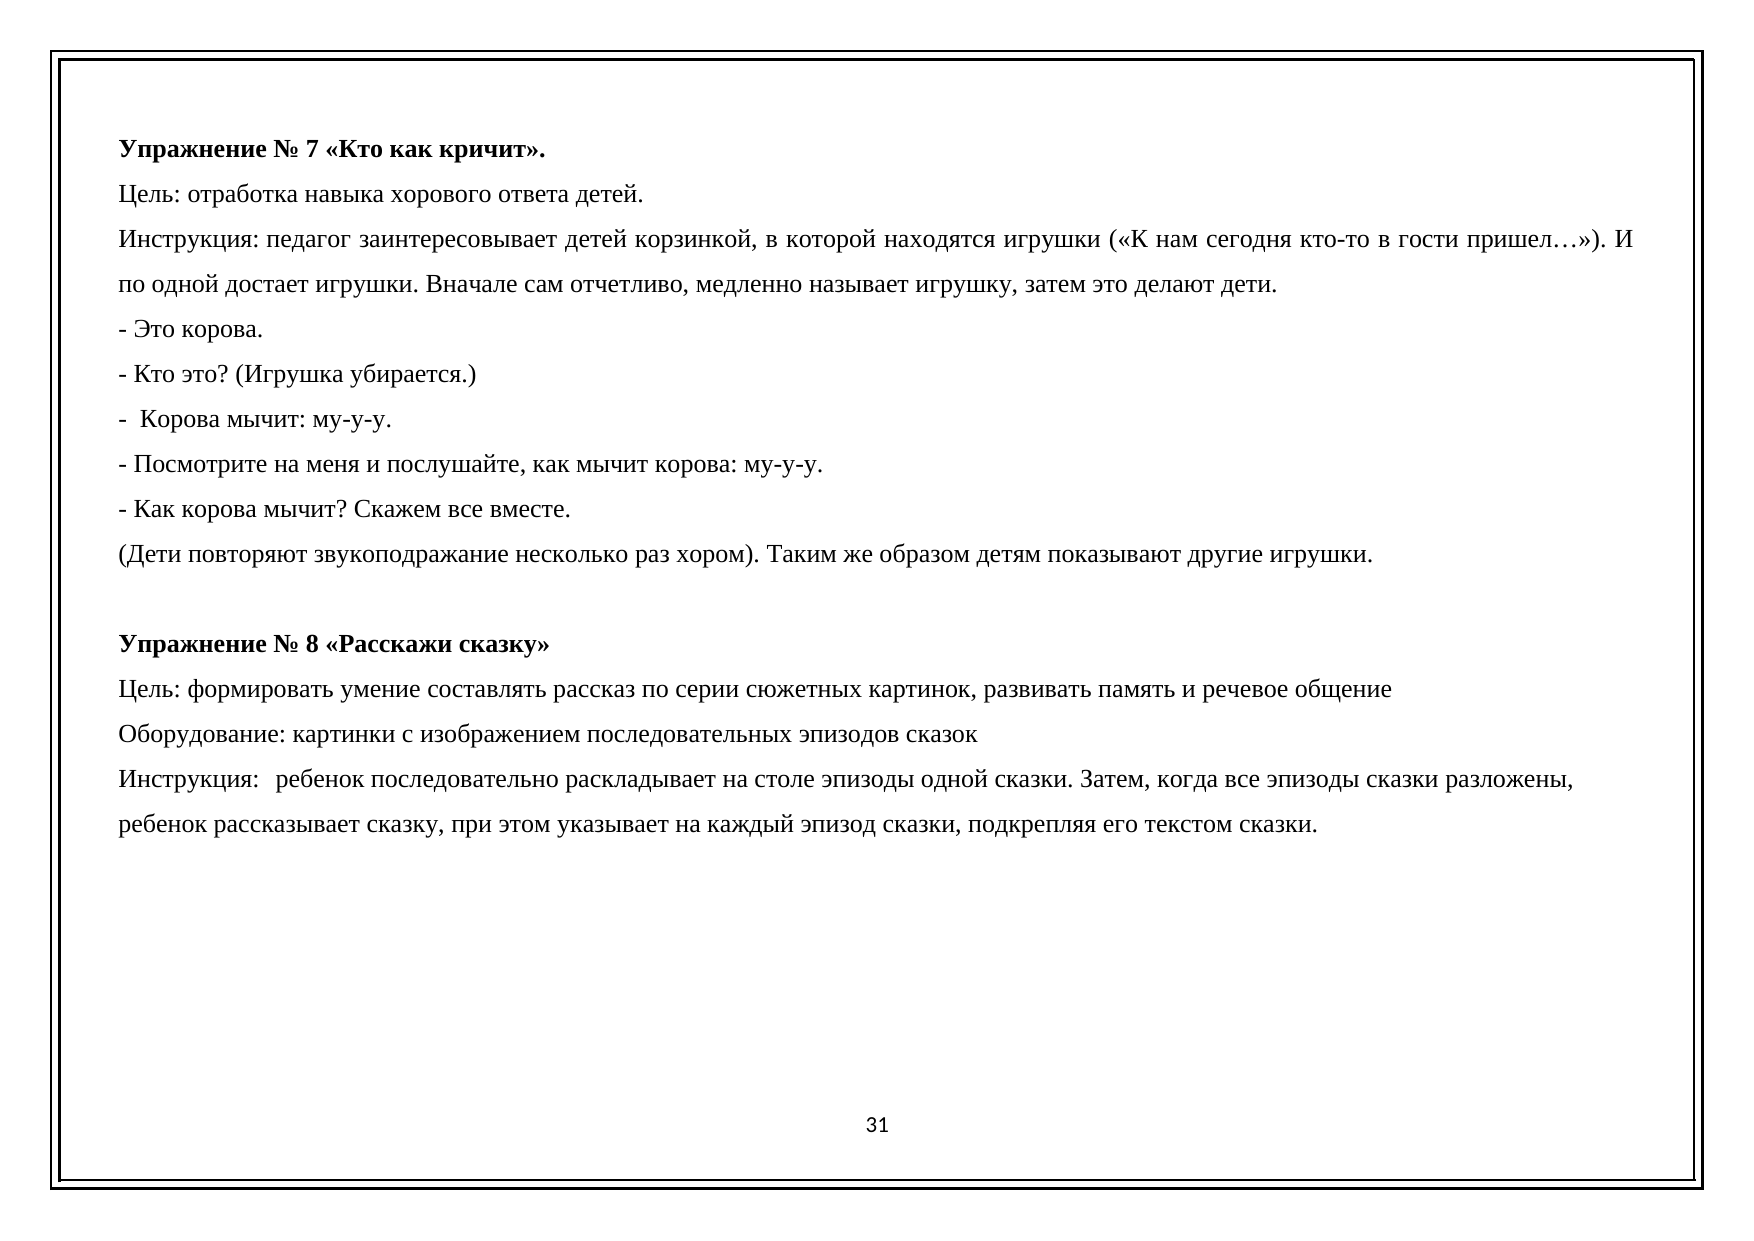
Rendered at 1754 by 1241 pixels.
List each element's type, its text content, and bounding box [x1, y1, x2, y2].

text - Кто это? (Игрушка убирается.) [118, 358, 1636, 388]
text Цель: отработка навыка хорового ответа детей. [118, 178, 1636, 208]
text - Посмотрите на меня и послушайте, как мычит корова: му-у-у. [118, 448, 1636, 478]
text Цель: формировать умение составлять рассказ по серии сюжетных картинок, развивать память и речевое общение [118, 673, 1636, 703]
text - Корова мычит: му-у-у. [118, 403, 1636, 433]
text Упражнение № 8 «Расскажи сказку» [118, 628, 1636, 658]
text - Это корова. [118, 313, 1636, 343]
text Упражнение № 7 «Кто как кричит». [118, 133, 1636, 163]
text Инструкция: педагог заинтересовывает детей корзинкой, в которой находятся игрушки («К нам сегодня кто-то в гости пришел…»). И по одной достает игрушки. Вначале сам отчетливо, медленно называет игрушку, затем это делают дети. [118, 223, 1636, 298]
text Оборудование: картинки с изображением последовательных эпизодов сказок [118, 718, 1636, 748]
text Инструкция: ребенок последовательно раскладывает на столе эпизоды одной сказки. Затем, когда все эпизоды сказки разложены, ребенок рассказывает сказку, при этом указывает на каждый эпизод сказки, подкрепляя его текстом сказки. [118, 763, 1636, 838]
text - Как корова мычит? Скажем все вместе. [118, 493, 1636, 523]
text (Дети повторяют звукоподражание несколько раз хором). Таким же образом детям показывают другие игрушки. [118, 538, 1636, 568]
